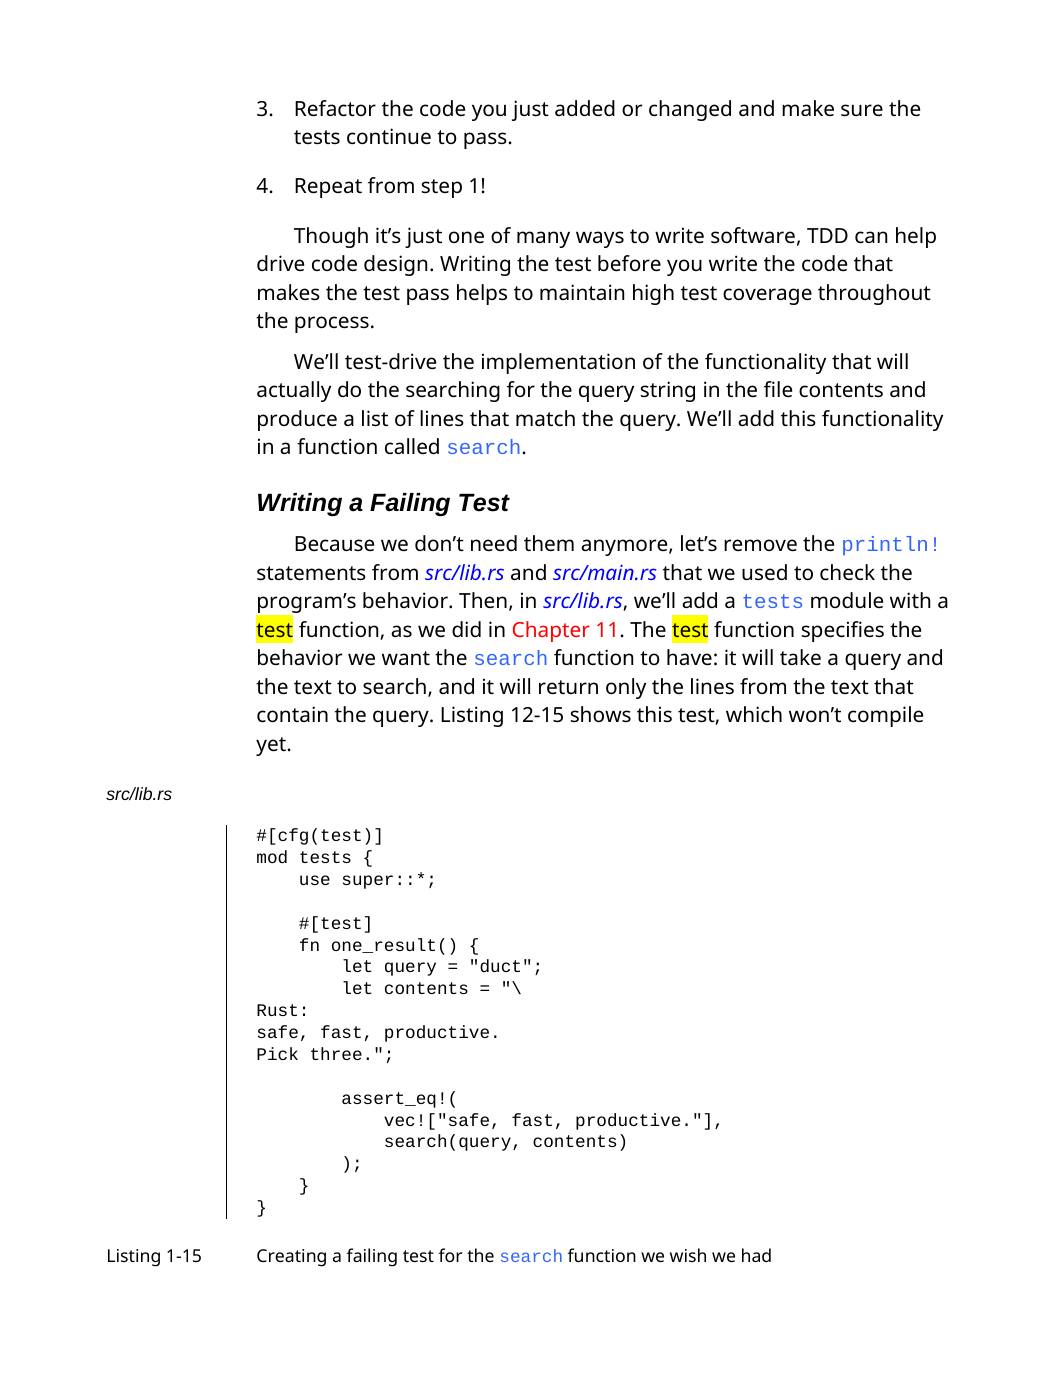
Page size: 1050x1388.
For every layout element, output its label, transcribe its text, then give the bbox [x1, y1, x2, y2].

text Pick three."; [227, 1044, 950, 1066]
text search(query, contents) [227, 1131, 950, 1153]
text Rust: [227, 1000, 950, 1022]
text use super::*; [227, 869, 950, 891]
text assert_eq!( [227, 1088, 950, 1109]
text safe, fast, productive. [227, 1022, 950, 1044]
text src/lib.rs [106, 782, 950, 804]
text Writing a Failing Test [256, 486, 950, 517]
list Refactor the code you just added or changed and make sure the tests continue to pass. [256, 94, 950, 151]
text #[test] [227, 913, 950, 934]
list Creating a failing test for the search function we wish we had [106, 1244, 950, 1268]
text mod tests { [227, 847, 950, 869]
text } [227, 1175, 950, 1197]
text ); [227, 1153, 950, 1175]
text let contents = "\ [227, 978, 950, 1000]
list Repeat from step 1! [256, 171, 950, 200]
text #[cfg(test)] [227, 825, 950, 847]
text Though it’s just one of many ways to write software, TDD can help drive code design. Writing the test before you write the code that makes the test pass helps to maintain high test coverage throughout the process. [256, 221, 950, 334]
text } [227, 1197, 950, 1219]
text let query = "duct"; [227, 956, 950, 978]
text fn one_result() { [227, 934, 950, 956]
text We’ll test-drive the implementation of the functionality that will actually do the searching for the query string in the file contents and produce a list of lines that match the query. We’ll add this functionality in a function called search. [256, 347, 950, 461]
text vec!["safe, fast, productive."], [227, 1109, 950, 1131]
text Because we don’t need them anymore, let’s remove the println! statements from src/lib.rs and src/main.rs that we used to check the program’s behavior. Then, in src/lib.rs, we’ll add a tests module with a test function, as we did in Chapter 11. The test function specifies the behavior we want the search function to have: it will take a query and the text to search, and it will return only the lines from the text that contain the query. Listing 12-15 shows this test, which won’t compile yet. [256, 529, 950, 757]
